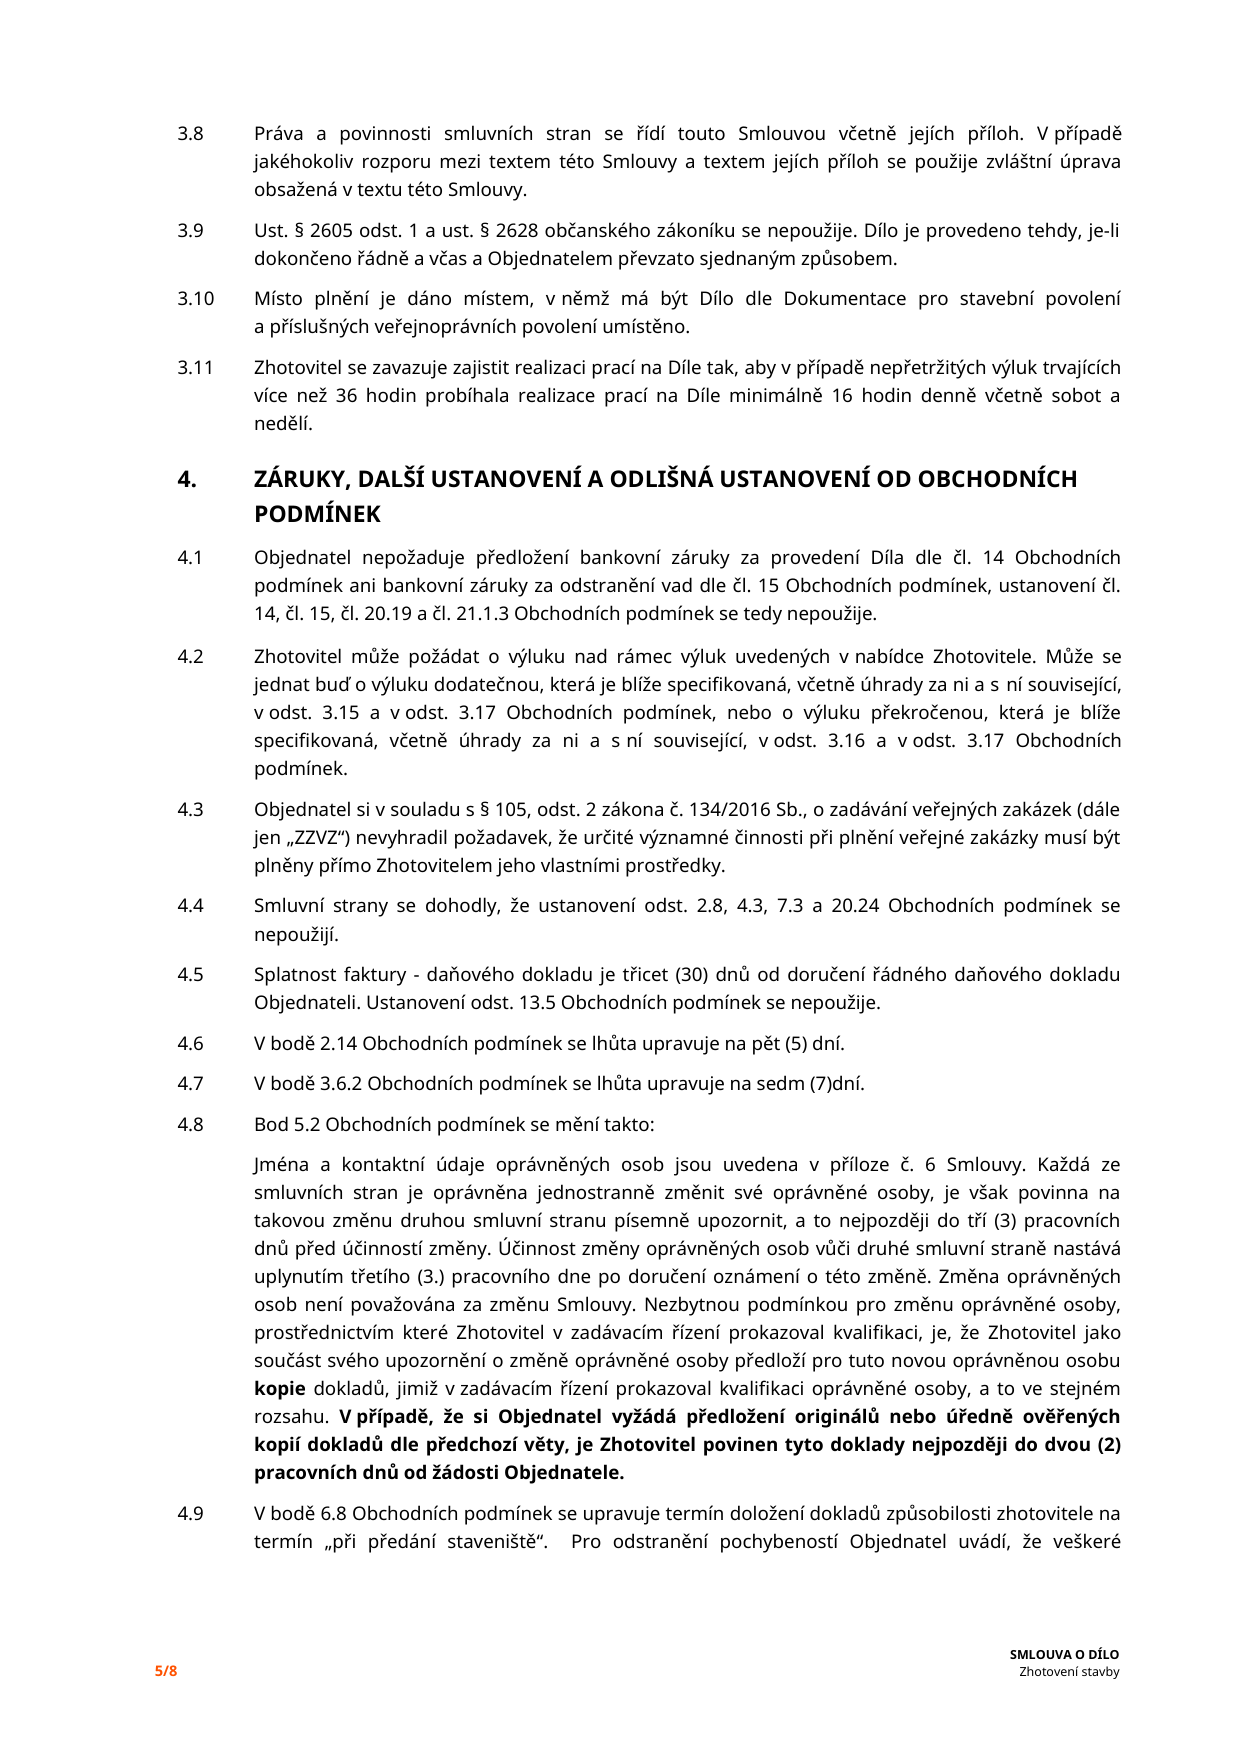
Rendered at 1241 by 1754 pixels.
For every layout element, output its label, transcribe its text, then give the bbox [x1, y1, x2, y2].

text Místo plnění je dáno místem, v němž má být Dílo dle Dokumentace pro stavební povolení a příslušných veřejnoprávních povolení umístěno. [177, 286, 1122, 339]
text Bod 5.2 Obchodních podmínek se mění takto: [177, 1111, 1122, 1136]
text Smluvní strany se dohodly, že ustanovení odst. 2.8, 4.3, 7.3 a 20.24 Obchodních podmínek se nepoužijí. [177, 893, 1122, 946]
text Zhotovitel může požádat o výluku nad rámec výluk uvedených v nabídce Zhotovitele. Může se jednat buď o výluku dodatečnou, která je blíže specifikovaná, včetně úhrady za ni a s ní související, v odst. 3.15 a v odst. 3.17 Obchodních podmínek, nebo o výluku překročenou, která je blíže specifikovaná, včetně úhrady za ni a s ní související, v odst. 3.16 a v odst. 3.17 Obchodních podmínek. [177, 641, 1122, 781]
text Práva a povinnosti smluvních stran se řídí touto Smlouvou včetně jejích příloh. V případě jakéhokoliv rozporu mezi textem této Smlouvy a textem jejích příloh se použije zvláštní úprava obsažená v textu této Smlouvy. [177, 121, 1122, 202]
text Ust. § 2605 odst. 1 a ust. § 2628 občanského zákoníku se nepoužije. Dílo je provedeno tehdy, je-li dokončeno řádně a včas a Objednatelem převzato sjednaným způsobem. [177, 217, 1122, 271]
text ZÁRUKY, DALŠÍ USTANOVENÍ A ODLIŠNÁ USTANOVENÍ OD OBCHODNÍCH PODMÍNEK [177, 463, 1122, 529]
text Objednatel si v souladu s § 105, odst. 2 zákona č. 134/2016 Sb., o zadávání veřejných zakázek (dále jen „ZZVZ“) nevyhradil požadavek, že určité významné činnosti při plnění veřejné zakázky musí být plněny přímo Zhotovitelem jeho vlastními prostředky. [177, 796, 1122, 878]
text V bodě 3.6.2 Obchodních podmínek se lhůta upravuje na sedm (7)dní. [177, 1070, 1122, 1096]
text Objednatel nepožaduje předložení bankovní záruky za provedení Díla dle čl. 14 Obchodních podmínek ani bankovní záruky za odstranění vad dle čl. 15 Obchodních podmínek, ustanovení čl. 14, čl. 15, čl. 20.19 a čl. 21.1.3 Obchodních podmínek se tedy nepoužije. [177, 544, 1122, 626]
text V bodě 2.14 Obchodních podmínek se lhůta upravuje na pět (5) dní. [177, 1030, 1122, 1055]
text Zhotovitel se zavazuje zajistit realizaci prací na Díle tak, aby v případě nepřetržitých výluk trvajících více než 36 hodin probíhala realizace prací na Díle minimálně 16 hodin denně včetně sobot a nedělí. [177, 354, 1122, 436]
text Splatnost faktury - daňového dokladu je třicet (30) dnů od doručení řádného daňového dokladu Objednateli. Ustanovení odst. 13.5 Obchodních podmínek se nepoužije. [177, 961, 1122, 1015]
text Jména a kontaktní údaje oprávněných osob jsou uvedena v příloze č. 6 Smlouvy. Každá ze smluvních stran je oprávněna jednostranně změnit své oprávněné osoby, je však povinna na takovou změnu druhou smluvní stranu písemně upozornit, a to nejpozději do tří (3) pracovních dnů před účinností změny. Účinnost změny oprávněných osob vůči druhé smluvní straně nastává uplynutím třetího (3.) pracovního dne po doručení oznámení o této změně. Změna oprávněných osob není považována za změnu Smlouvy. Nezbytnou podmínkou pro změnu oprávněné osoby, prostřednictvím které Zhotovitel v zadávacím řízení prokazoval kvalifikaci, je, že Zhotovitel jako součást svého upozornění o změně oprávněné osoby předloží pro tuto novou oprávněnou osobu kopie dokladů, jimiž v zadávacím řízení prokazoval kvalifikaci oprávněné osoby, a to ve stejném rozsahu. V případě, že si Objednatel vyžádá předložení originálů nebo úředně ověřených kopií dokladů dle předchozí věty, je Zhotovitel povinen tyto doklady nejpozději do dvou (2) pracovních dnů od žádosti Objednatele. [254, 1151, 1122, 1485]
